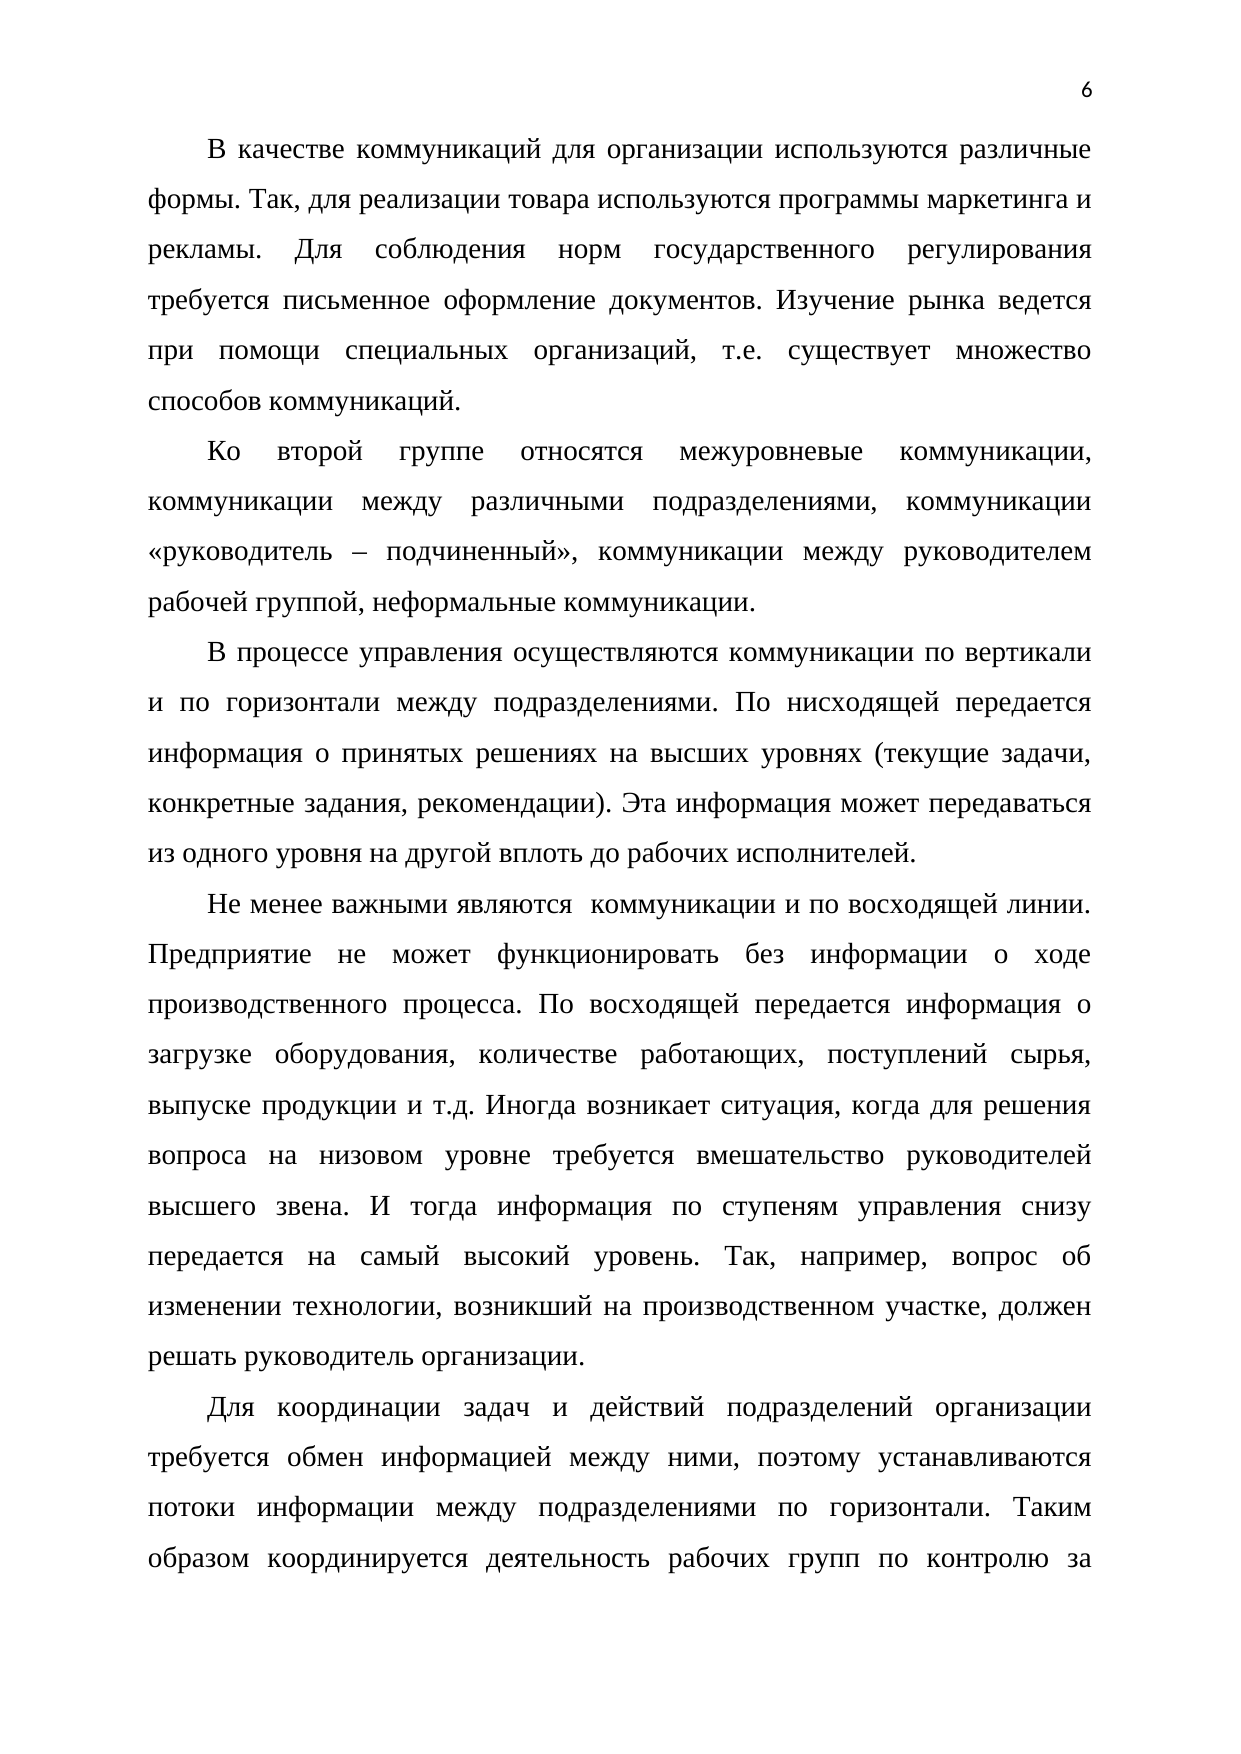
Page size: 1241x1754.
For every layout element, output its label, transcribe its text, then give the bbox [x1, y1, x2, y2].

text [148, 1389, 1092, 1573]
text Не менее важными являются коммуникации и по восходящей линии. Предприятие не может функционировать без информации о ходе производственного процесса. По восходящей передается информация о загрузке оборудования, количестве работающих, поступлений сырья, выпуске продукции и т.д. Иногда возникает ситуация, когда для решения вопроса на низовом уровне требуется вмешательство руководителей высшего звена. И тогда информация по ступеням управления снизу передается на самый высокий уровень. Так, например, вопрос об изменении технологии, возникший на производственном участке, должен решать руководитель организации. [148, 886, 1092, 1372]
text В процессе управления осуществляются коммуникации по вертикали и по горизонтали между подразделениями. По нисходящей передается информация о принятых решениях на высших уровнях (текущие задачи, конкретные задания, рекомендации). Эта информация может передаваться из одного уровня на другой вплоть до рабочих исполнителей. [148, 634, 1092, 869]
text В качестве коммуникаций для организации используются различные формы. Так, для реализации товара используются программы маркетинга и рекламы. Для соблюдения норм государственного регулирования требуется письменное оформление документов. Изучение рынка ведется при помощи специальных организаций, т.е. существует множество способов коммуникаций. [148, 131, 1092, 416]
text Ко второй группе относятся межуровневые коммуникации, коммуникации между различными подразделениями, коммуникации «руководитель – подчиненный», коммуникации между руководителем рабочей группой, неформальные коммуникации. [148, 433, 1092, 617]
